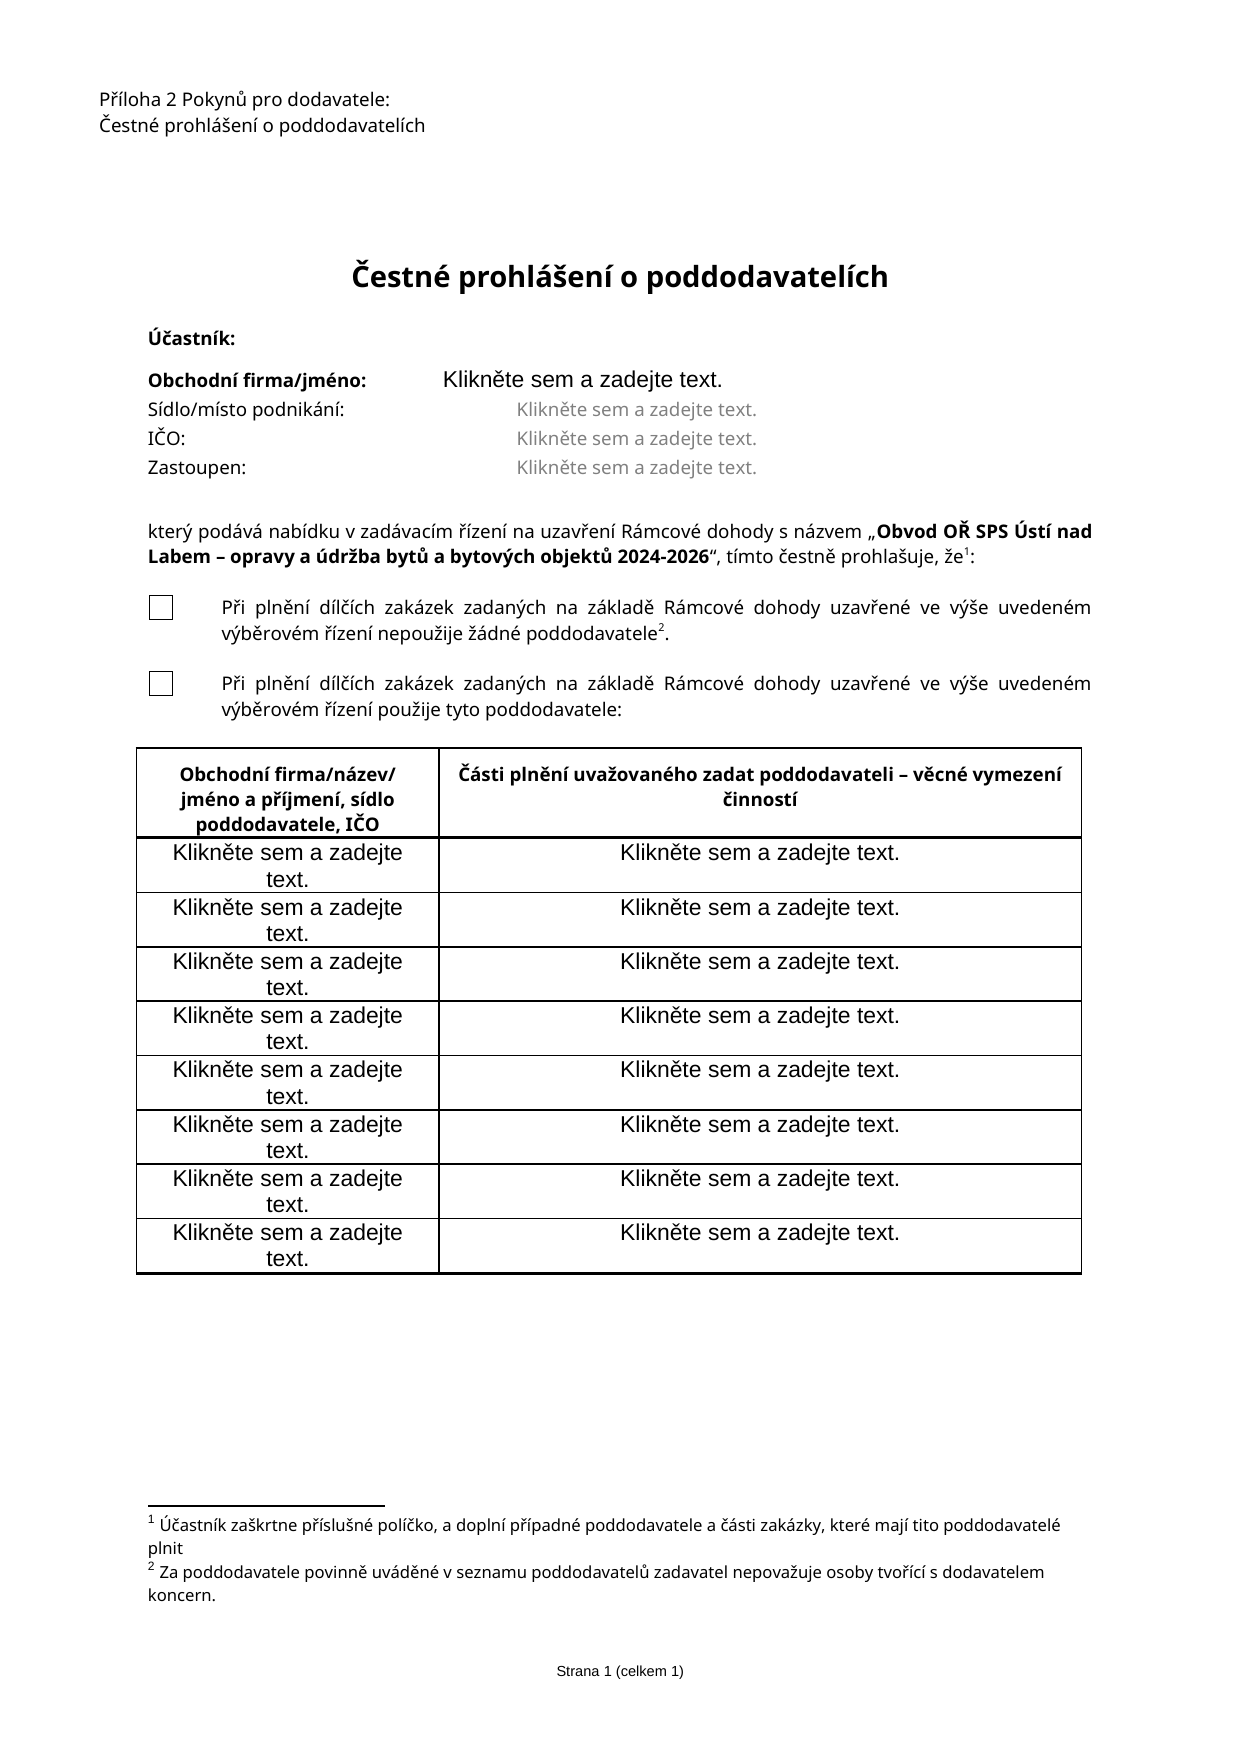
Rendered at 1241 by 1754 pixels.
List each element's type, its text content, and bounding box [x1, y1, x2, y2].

text Účastník: [148, 321, 1093, 352]
text IČO: [148, 422, 1093, 451]
table_header Obchodní firma/název/ jméno a příjmení, sídlo poddodavatele, IČO [137, 749, 438, 836]
text Při plnění dílčích zakázek zadaných na základě Rámcové dohody uzavřené ve výše uvedeném výběrovém řízení použije tyto poddodavatele: [148, 670, 1093, 721]
text Při plnění dílčích zakázek zadaných na základě Rámcové dohody uzavřené ve výše uvedeném výběrovém řízení nepoužije žádné poddodavatele. [148, 594, 1093, 645]
text Obchodní firma/jméno: [148, 364, 1093, 393]
title Čestné prohlášení o poddodavatelích [148, 256, 1093, 296]
text Sídlo/místo podnikání: [148, 393, 1093, 422]
text Zastoupen: [148, 451, 1093, 480]
text který podává nabídku v zadávacím řízení na uzavření Rámcové dohody s názvem „Obvod OŘ SPS Ústí nad Labem – opravy a údržba bytů a bytových objektů 2024-2026“, tímto čestně prohlašuje, že: [148, 518, 1093, 569]
table_header Části plnění uvažovaného zadat poddodavateli – věcné vymezení činností [440, 749, 1081, 836]
